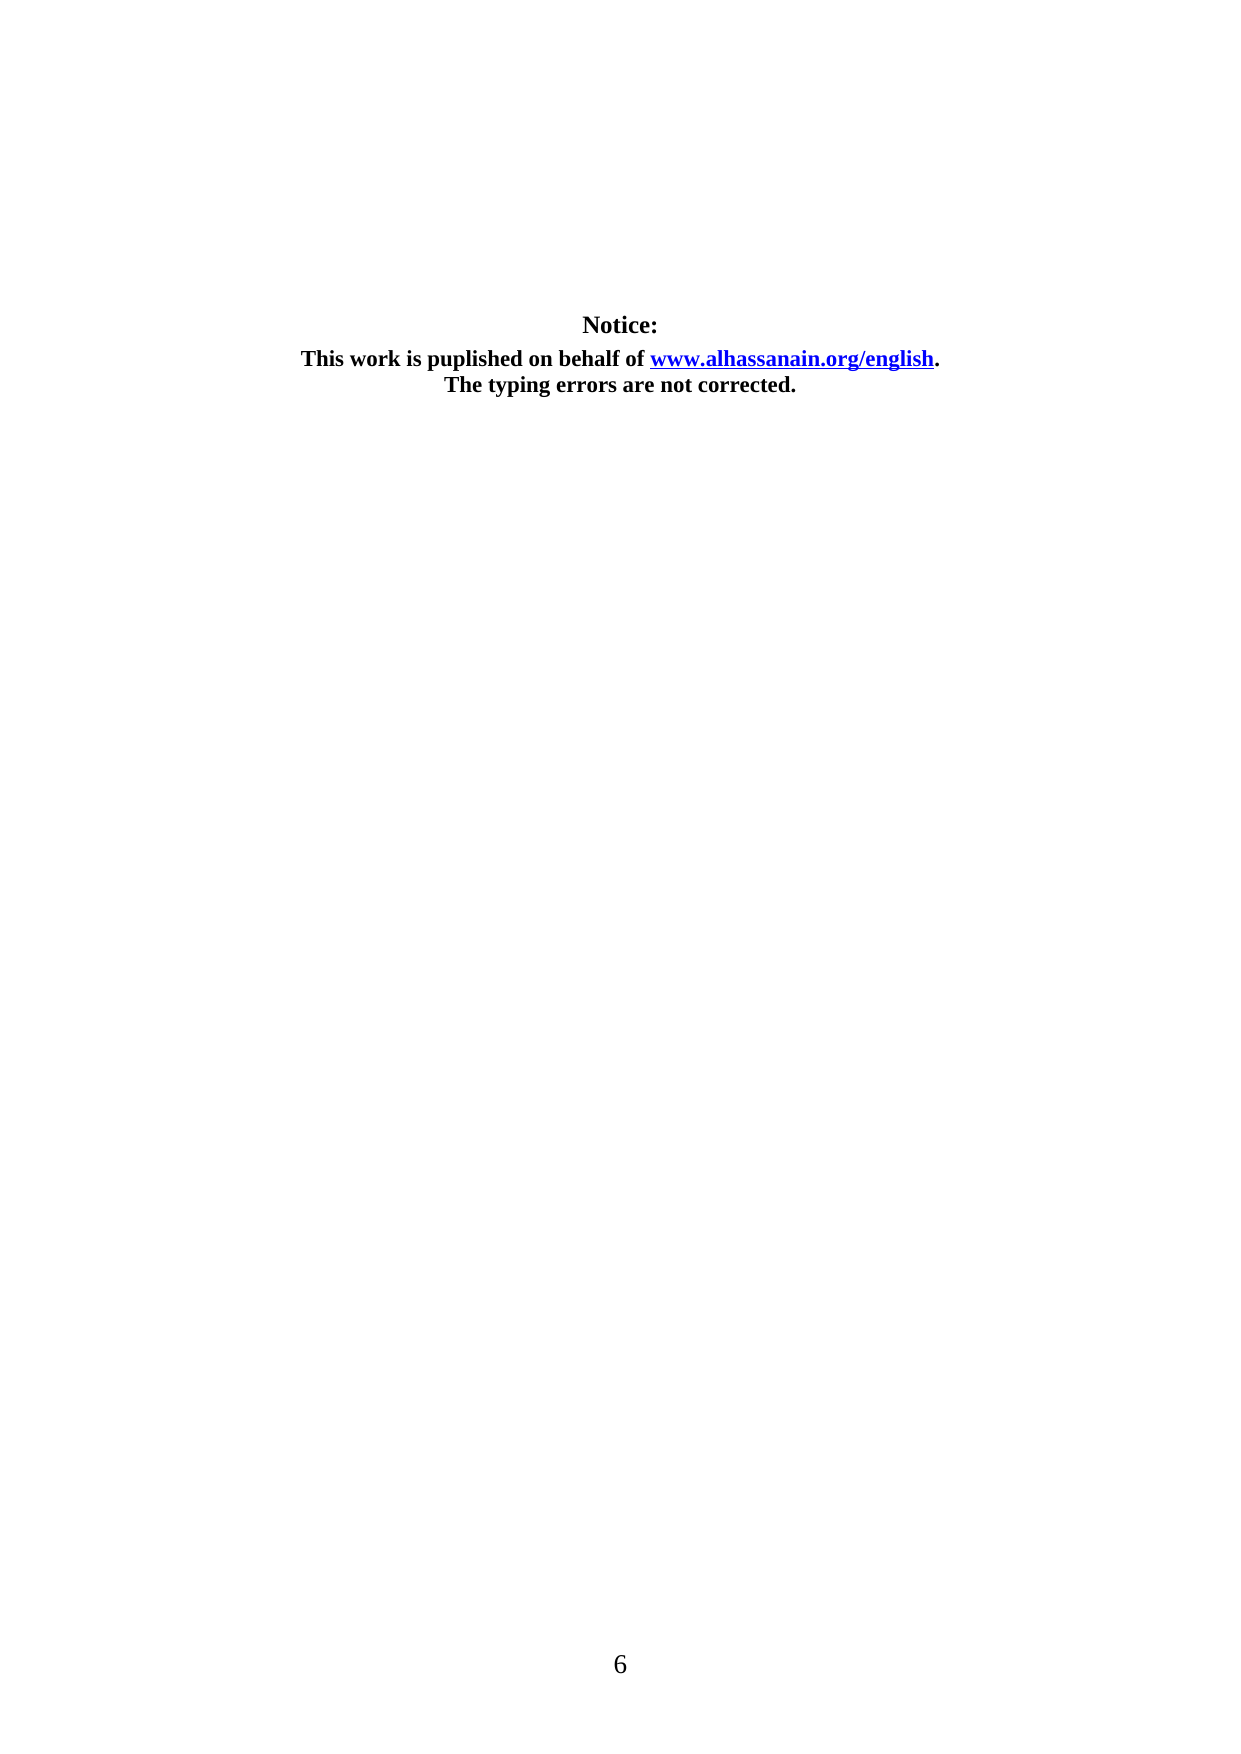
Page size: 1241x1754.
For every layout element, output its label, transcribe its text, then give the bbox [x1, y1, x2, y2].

text Notice: [236, 310, 1004, 338]
text The typing errors are not corrected. [236, 371, 1004, 397]
text This work is puplished on behalf of www.alhassanain.org/english. [236, 345, 1004, 371]
